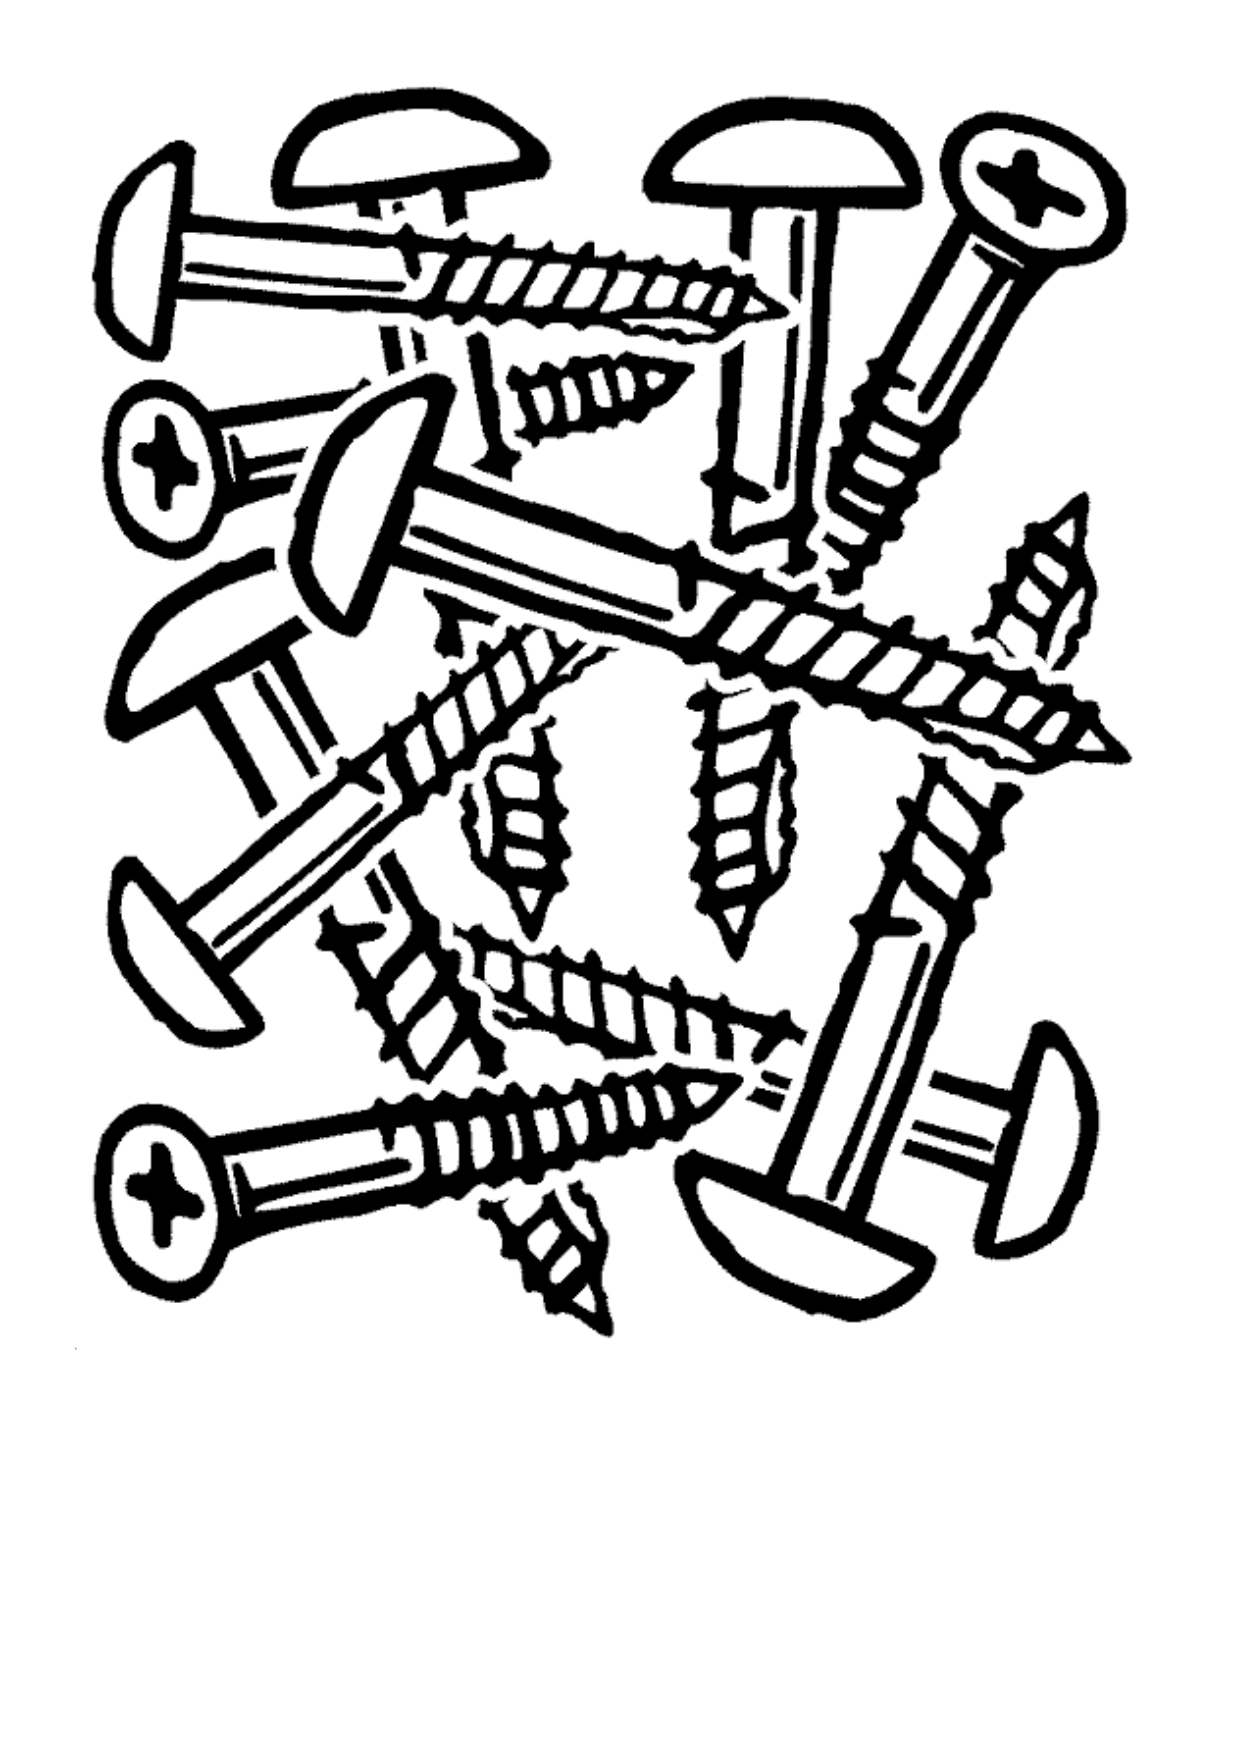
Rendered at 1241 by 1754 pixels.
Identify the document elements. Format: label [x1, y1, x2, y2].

picture [75, 75, 1152, 1352]
